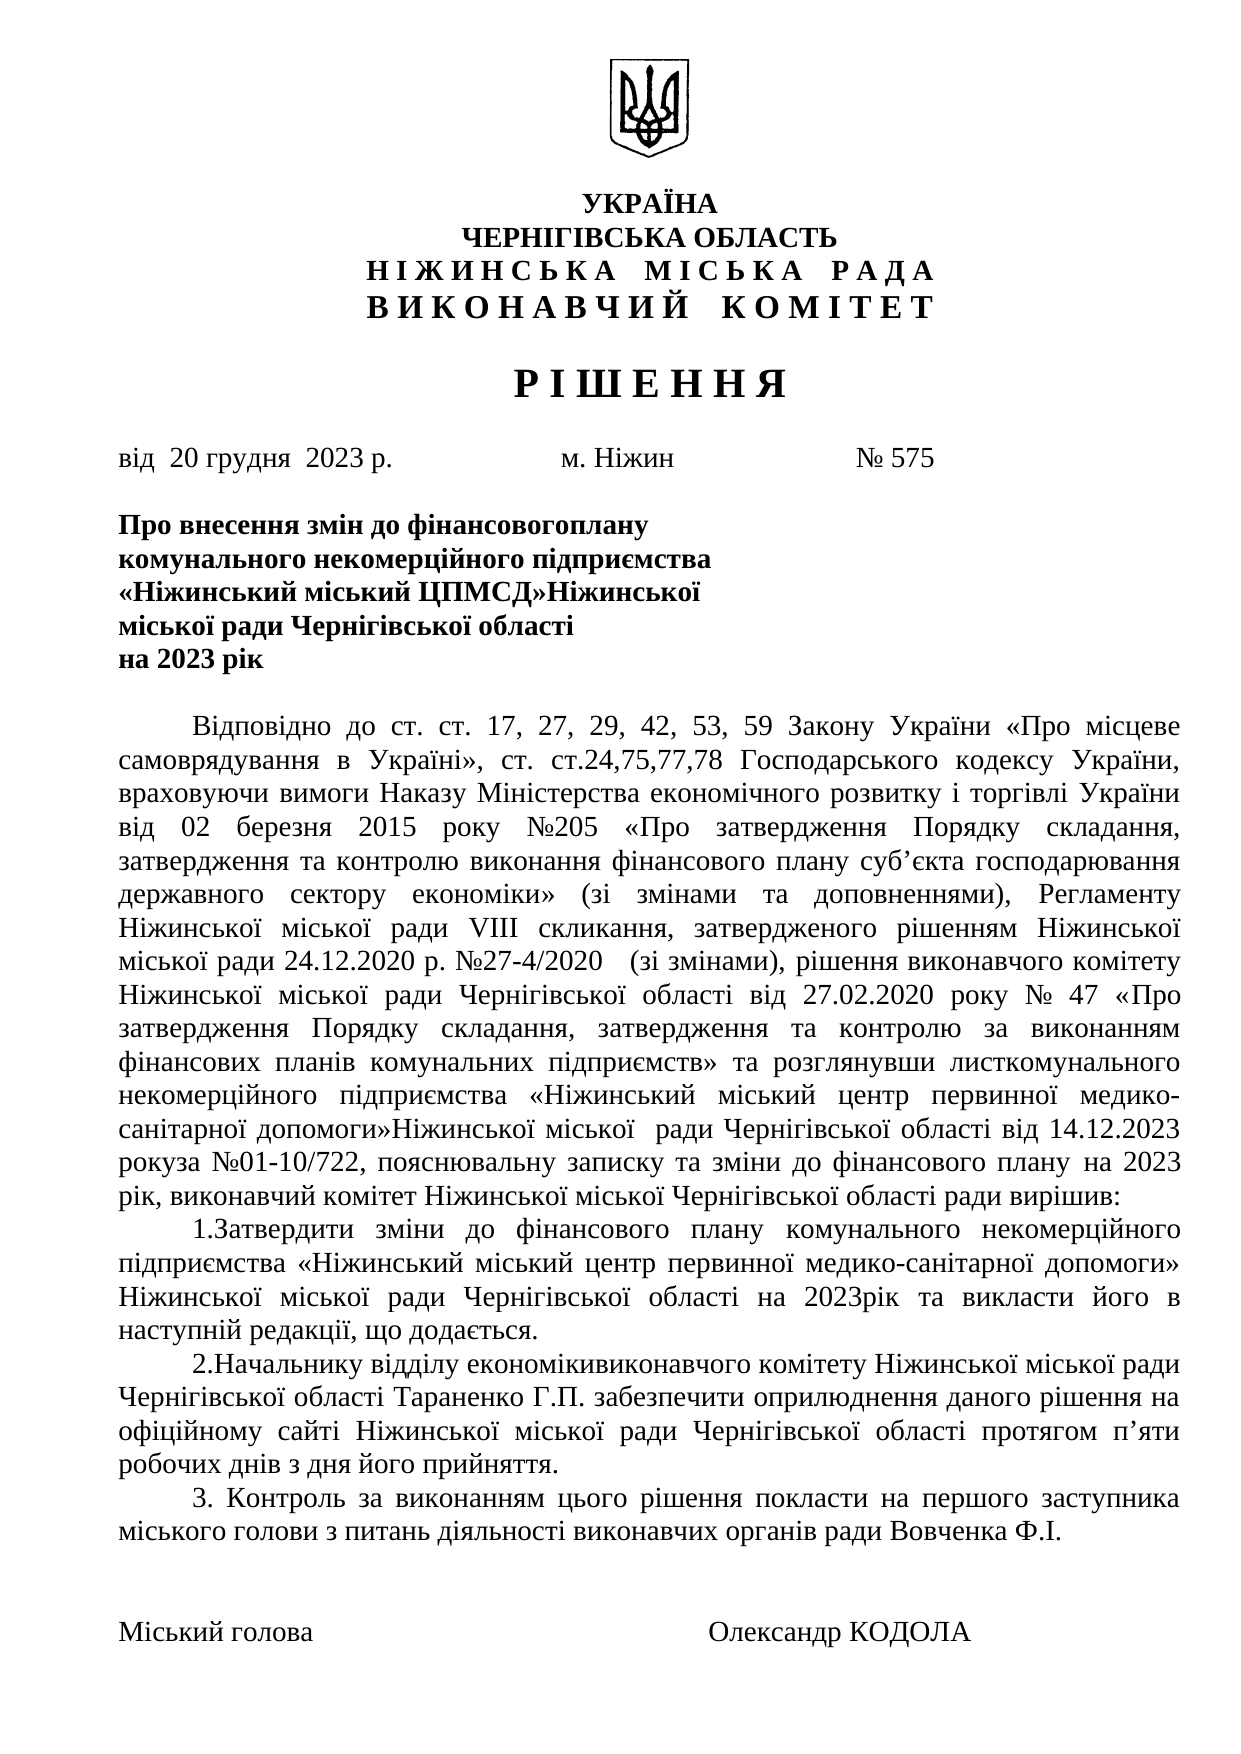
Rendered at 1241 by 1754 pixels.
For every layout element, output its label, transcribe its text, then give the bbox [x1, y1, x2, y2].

text комунального некомерційного підприємства [118, 541, 1181, 574]
text міської ради Чернігівської області [118, 608, 1181, 641]
text ЧЕРНІГІВСЬКА ОБЛАСТЬ [118, 220, 1181, 253]
picture [609, 59, 690, 158]
text на 2023 рік [118, 641, 1181, 675]
text Міський голова Олександр КОДОЛА [118, 1614, 1181, 1648]
text «Ніжинський міський ЦПМСД»Ніжинської [118, 574, 1181, 608]
text 3. Контроль за виконанням цього рішення покласти на першого заступника міського голови з питань діяльності виконавчих органів ради Вовченка Ф.І. [118, 1480, 1181, 1547]
text Відповідно до ст. ст. 17, 27, 29, 42, 53, 59 Закону України «Про місцеве самоврядування в Україні», ст. ст.24,75,77,78 Господарського кодексу України, враховуючи вимоги Наказу Міністерства економічного розвитку і торгівлі України від 02 березня 2015 року №205 «Про затвердження Порядку складання, затвердження та контролю виконання фінансового плану суб’єкта господарювання державного сектору економіки» (зі змінами та доповненнями), Регламенту Ніжинської міської ради VIII скликання, затвердженого рішенням Ніжинської міської ради 24.12.2020 р. №27-4/2020 (зі змінами), рішення виконавчого комітету Ніжинської міської ради Чернігівської області від 27.02.2020 року № 47 «Про затвердження Порядку складання, затвердження та контролю за виконанням фінансових планів комунальних підприємств» та розглянувши листкомунального некомерційного підприємства «Ніжинський міський центр первинної медико-санітарної допомоги»Ніжинської міської ради Чернігівської області від 14.12.2023 рокуза №01-10/722, пояснювальну записку та зміни до фінансового плану на 2023 рік, виконавчий комітет Ніжинської міської Чернігівської області ради вирішив: [118, 708, 1181, 1212]
subtitle Н І Ж И Н С Ь К А М І С Ь К А Р А Д А [118, 253, 1181, 287]
text УКРАЇНА [118, 186, 1181, 220]
text 2.Начальнику відділу економікивиконавчого комітету Ніжинської міської ради Чернігівської області Тараненко Г.П. забезпечити оприлюднення даного рішення на офіційному сайті Ніжинської міської ради Чернігівської області протягом п’яти робочих днів з дня його прийняття. [118, 1346, 1181, 1480]
text Про внесення змін до фінансовогоплану [118, 507, 1181, 541]
text від 20 грудня 2023 р. м. Ніжин № 575 [118, 440, 1181, 474]
text Р І Ш Е Н Н Я [118, 359, 1181, 407]
subtitle В И К О Н А В Ч И Й К О М І Т Е Т [118, 287, 1181, 325]
text 1.Затвердити зміни до фінансового плану комунального некомерційного підприємства «Ніжинський міський центр первинної медико-санітарної допомоги» Ніжинської міської ради Чернігівської області на 2023рік та викласти його в наступній редакції, що додається. [118, 1212, 1181, 1346]
